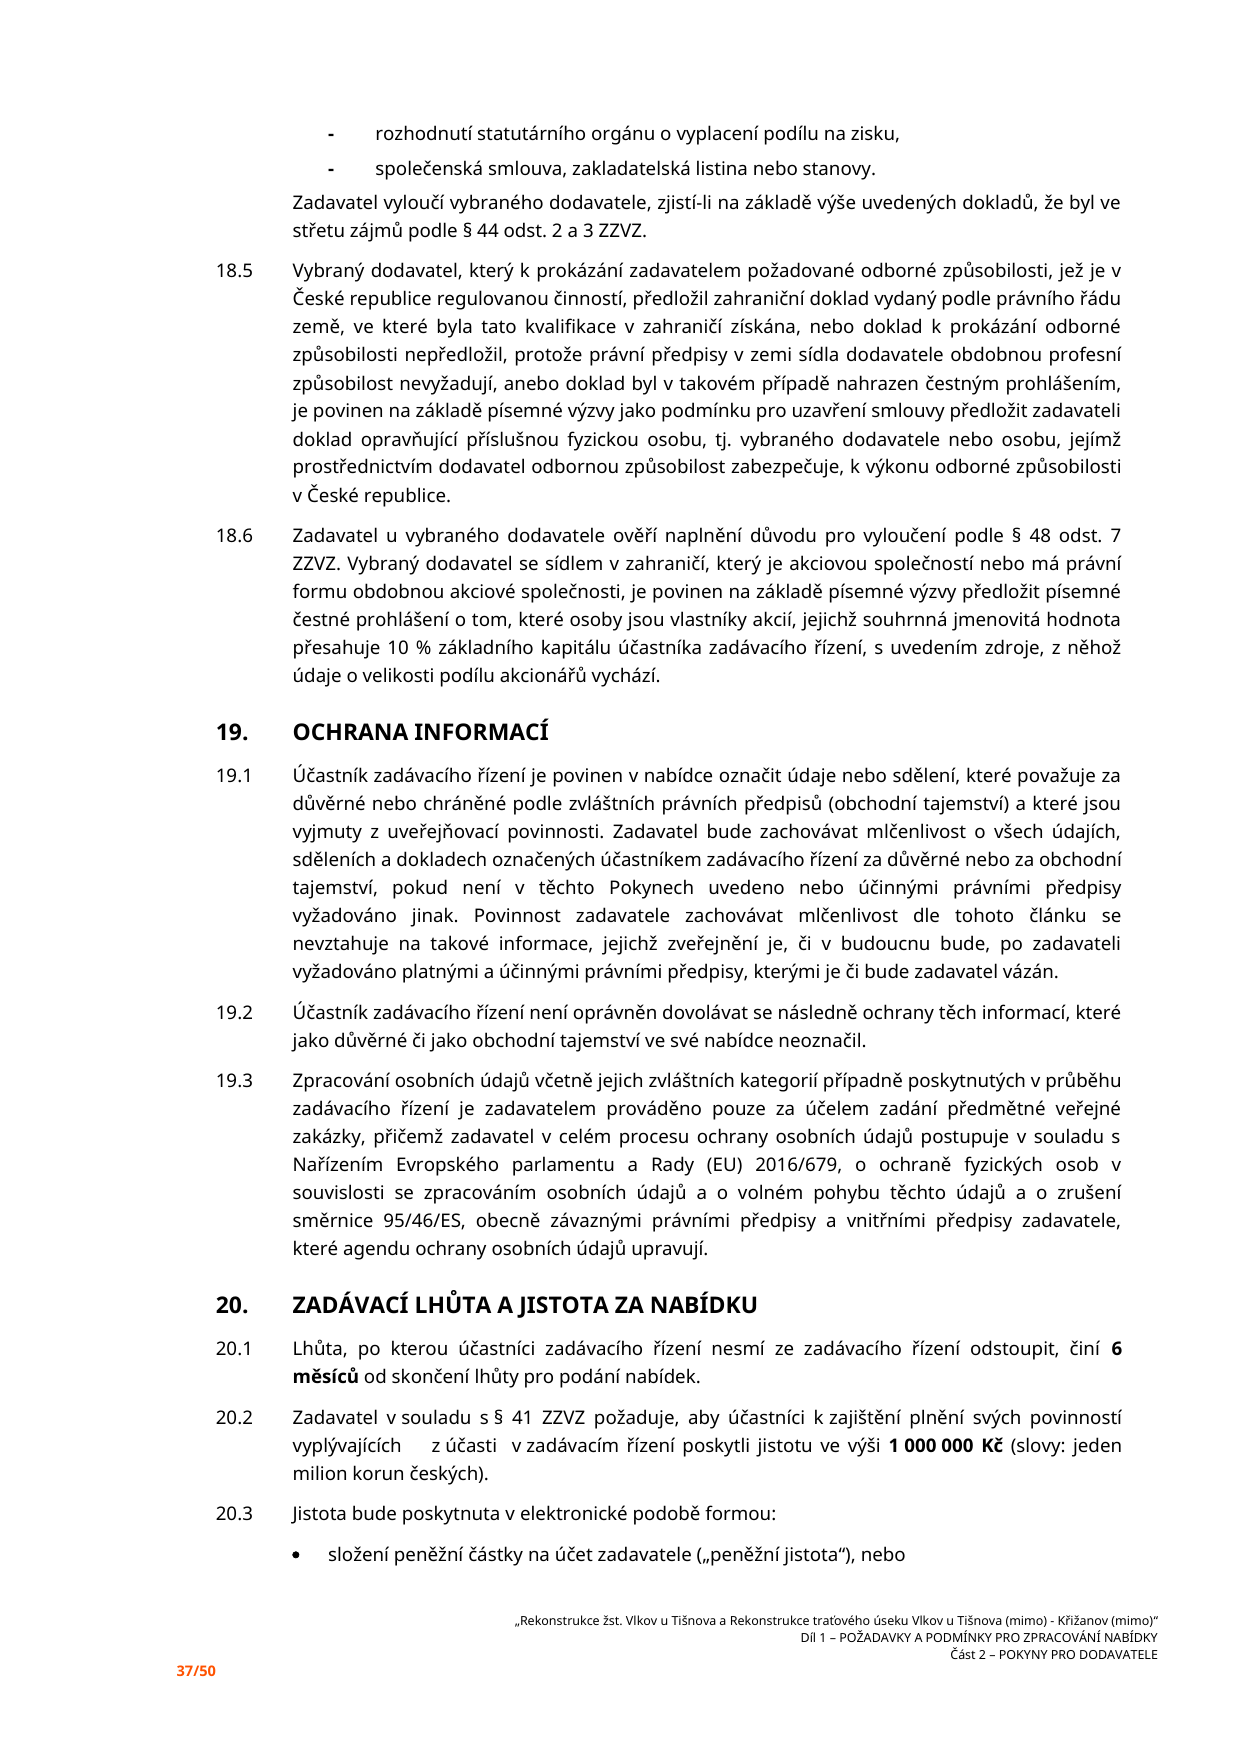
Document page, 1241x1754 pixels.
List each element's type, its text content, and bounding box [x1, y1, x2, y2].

text Vybraný dodavatel, který k prokázání zadavatelem požadované odborné způsobilosti, jež je v České republice regulovanou činností, předložil zahraniční doklad vydaný podle právního řádu země, ve které byla tato kvalifikace v zahraničí získána, nebo doklad k prokázání odborné způsobilosti nepředložil, protože právní předpisy v zemi sídla dodavatele obdobnou profesní způsobilost nevyžadují, anebo doklad byl v takovém případě nahrazen čestným prohlášením, je povinen na základě písemné výzvy jako podmínku pro uzavření smlouvy předložit zadavateli doklad opravňující příslušnou fyzickou osobu, tj. vybraného dodavatele nebo osobu, jejímž prostřednictvím dodavatel odbornou způsobilost zabezpečuje, k výkonu odborné způsobilosti v České republice. [216, 258, 1122, 507]
text Jistota bude poskytnuta v elektronické podobě formou: [216, 1501, 1122, 1526]
text Zadavatel u vybraného dodavatele ověří naplnění důvodu pro vyloučení podle § 48 odst. 7 ZZVZ. Vybraný dodavatel se sídlem v zahraničí, který je akciovou společností nebo má právní formu obdobnou akciové společnosti, je povinen na základě písemné výzvy předložit písemné čestné prohlášení o tom, které osoby jsou vlastníky akcií, jejichž souhrnná jmenovitá hodnota přesahuje 10 % základního kapitálu účastníka zadávacího řízení, s uvedením zdroje, z něhož údaje o velikosti podílu akcionářů vychází. [216, 522, 1122, 688]
text Účastník zadávacího řízení je povinen v nabídce označit údaje nebo sdělení, které považuje za důvěrné nebo chráněné podle zvláštních právních předpisů (obchodní tajemství) a které jsou vyjmuty z uveřejňovací povinnosti. Zadavatel bude zachovávat mlčenlivost o všech údajích, sděleních a dokladech označených účastníkem zadávacího řízení za důvěrné nebo za obchodní tajemství, pokud není v těchto Pokynech uvedeno nebo účinnými právními předpisy vyžadováno jinak. Povinnost zadavatele zachovávat mlčenlivost dle tohoto článku se nevztahuje na takové informace, jejichž zveřejnění je, či v budoucnu bude, po zadavateli vyžadováno platnými a účinnými právními předpisy, kterými je či bude zadavatel vázán. [216, 762, 1122, 984]
text rozhodnutí statutárního orgánu o vyplacení podílu na zisku, [328, 121, 1122, 146]
text složení peněžní částky na účet zadavatele („peněžní jistota“), nebo [292, 1541, 1122, 1567]
text Lhůta, po kterou účastníci zadávacího řízení nesmí ze zadávacího řízení odstoupit, činí 6 měsíců od skončení lhůty pro podání nabídek. [216, 1336, 1122, 1389]
text ZADÁVACÍ LHŮTA A JISTOTA ZA NABÍDKU [216, 1289, 1122, 1320]
text Zadavatel v souladu s § 41 ZZVZ požaduje, aby účastníci k zajištění plnění svých povinností vyplývajících z účasti v zadávacím řízení poskytli jistotu ve výši 1 000 000 Kč (slovy: jeden milion korun českých). [216, 1404, 1122, 1486]
text Zadavatel vyloučí vybraného dodavatele, zjistí-li na základě výše uvedených dokladů, že byl ve střetu zájmů podle § 44 odst. 2 a 3 ZZVZ. [292, 189, 1122, 243]
text Zpracování osobních údajů včetně jejich zvláštních kategorií případně poskytnutých v průběhu zadávacího řízení je zadavatelem prováděno pouze za účelem zadání předmětné veřejné zakázky, přičemž zadavatel v celém procesu ochrany osobních údajů postupuje v souladu s Nařízením Evropského parlamentu a Rady (EU) 2016/679, o ochraně fyzických osob v souvislosti se zpracováním osobních údajů a o volném pohybu těchto údajů a o zrušení směrnice 95/46/ES, obecně závaznými právními předpisy a vnitřními předpisy zadavatele, které agendu ochrany osobních údajů upravují. [216, 1068, 1122, 1261]
text Účastník zadávacího řízení není oprávněn dovolávat se následně ochrany těch informací, které jako důvěrné či jako obchodní tajemství ve své nabídce neoznačil. [216, 999, 1122, 1053]
text OCHRANA INFORMACÍ [216, 716, 1122, 747]
text společenská smlouva, zakladatelská listina nebo stanovy. [328, 155, 1122, 180]
